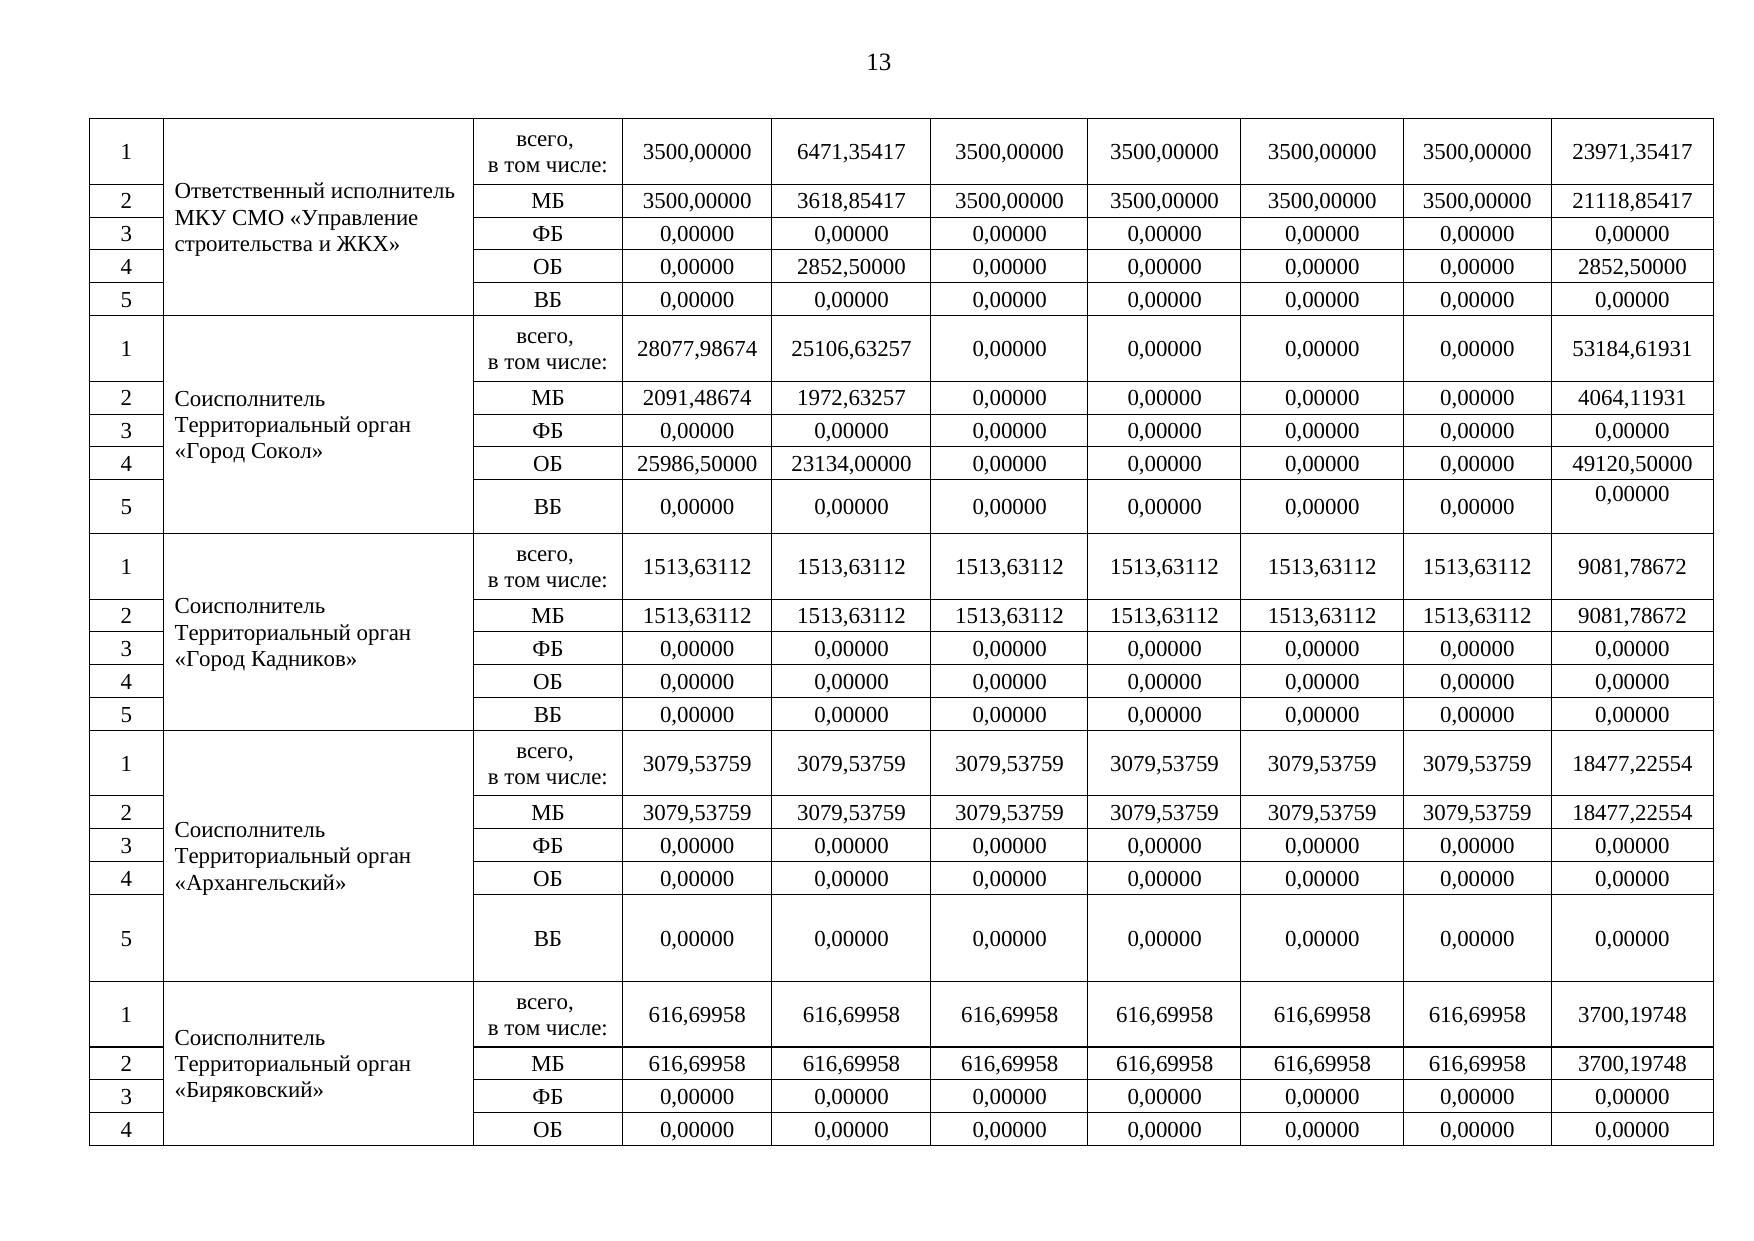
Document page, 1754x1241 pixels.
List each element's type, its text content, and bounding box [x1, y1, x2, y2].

table_cell 616,69958 [1088, 982, 1240, 1046]
table_cell 0,00000 [1241, 415, 1403, 446]
table_cell 0,00000 [931, 250, 1087, 282]
table_cell 1513,63112 [931, 600, 1087, 631]
table_cell 4 [90, 447, 163, 479]
table_cell 3500,00000 [1404, 185, 1551, 217]
table_cell 0,00000 [1552, 480, 1713, 533]
table_cell 0,00000 [931, 895, 1087, 981]
table_cell 4 [90, 1113, 163, 1145]
table_cell 0,00000 [1088, 862, 1240, 894]
table_cell 0,00000 [1241, 250, 1403, 282]
table_cell всего, в том числе: [474, 119, 622, 184]
table_cell 0,00000 [931, 283, 1087, 315]
table_cell 1513,63112 [1088, 600, 1240, 631]
table_cell 3079,53759 [1404, 796, 1551, 828]
table_cell 0,00000 [1404, 283, 1551, 315]
table_cell 0,00000 [772, 862, 930, 894]
table_cell 0,00000 [623, 829, 771, 861]
table_cell 1513,63112 [1088, 534, 1240, 598]
table_cell 3500,00000 [1404, 119, 1551, 184]
table_cell 0,00000 [1404, 829, 1551, 861]
table_cell 49120,50000 [1552, 447, 1713, 479]
table_cell ФБ [474, 415, 622, 446]
table_cell 0,00000 [623, 665, 771, 697]
table_cell 1513,63112 [1404, 534, 1551, 598]
table_cell 18477,22554 [1552, 796, 1713, 828]
table_cell 4064,11931 [1552, 382, 1713, 413]
table_cell 3500,00000 [623, 185, 771, 217]
table_cell всего, в том числе: [474, 982, 622, 1046]
table_cell 616,69958 [772, 982, 930, 1046]
table_cell 616,69958 [1241, 1048, 1403, 1079]
table_cell Соисполнитель Территориальный орган «Биряковский» [164, 982, 473, 1145]
table_cell 0,00000 [1552, 862, 1713, 894]
table_cell ОБ [474, 250, 622, 282]
table_cell 2 [90, 1048, 163, 1079]
table_cell 0,00000 [1241, 382, 1403, 413]
table_cell 53184,61931 [1552, 316, 1713, 381]
table_cell 0,00000 [623, 218, 771, 249]
table_cell 0,00000 [1552, 829, 1713, 861]
table_cell 0,00000 [1088, 250, 1240, 282]
table_cell 0,00000 [1404, 1080, 1551, 1112]
table_cell 616,69958 [772, 1048, 930, 1079]
table_cell МБ [474, 600, 622, 631]
table_cell 0,00000 [772, 829, 930, 861]
table_cell 0,00000 [623, 250, 771, 282]
table_cell 4 [90, 862, 163, 894]
table_cell 0,00000 [1404, 382, 1551, 413]
table_cell 0,00000 [1088, 895, 1240, 981]
table_cell 0,00000 [772, 1080, 930, 1112]
table_cell 3500,00000 [1241, 185, 1403, 217]
table_cell 616,69958 [623, 1048, 771, 1079]
table_cell 3079,53759 [1088, 796, 1240, 828]
table_cell ФБ [474, 632, 622, 664]
table_cell 0,00000 [1088, 283, 1240, 315]
table_cell 0,00000 [772, 1113, 930, 1145]
table_cell 0,00000 [623, 895, 771, 981]
table_cell 1513,63112 [772, 534, 930, 598]
table_cell 0,00000 [1241, 698, 1403, 730]
table_cell 3500,00000 [1088, 119, 1240, 184]
table_cell 0,00000 [1552, 218, 1713, 249]
table_cell ФБ [474, 829, 622, 861]
table_cell ОБ [474, 447, 622, 479]
table_cell 0,00000 [931, 632, 1087, 664]
table_cell 0,00000 [931, 1080, 1087, 1112]
table_cell 0,00000 [623, 1113, 771, 1145]
table_cell 0,00000 [1088, 698, 1240, 730]
table_cell 1513,63112 [1241, 534, 1403, 598]
table_cell 0,00000 [1552, 895, 1713, 981]
table_cell 3500,00000 [1241, 119, 1403, 184]
table_cell 0,00000 [623, 415, 771, 446]
table_cell 3079,53759 [1241, 796, 1403, 828]
table_cell 0,00000 [1552, 665, 1713, 697]
table_cell 0,00000 [1241, 480, 1403, 533]
table_cell 2 [90, 185, 163, 217]
table_cell 3500,00000 [931, 185, 1087, 217]
table_cell 3079,53759 [623, 796, 771, 828]
table_cell 0,00000 [1088, 665, 1240, 697]
table_cell 0,00000 [1088, 1080, 1240, 1112]
table_cell 3079,53759 [1404, 731, 1551, 795]
table_cell 4 [90, 250, 163, 282]
table_cell 3 [90, 632, 163, 664]
table_cell 0,00000 [931, 480, 1087, 533]
table_cell 3079,53759 [931, 731, 1087, 795]
table_cell ОБ [474, 1113, 622, 1145]
table_cell 0,00000 [623, 698, 771, 730]
table_cell 0,00000 [1552, 415, 1713, 446]
table_cell 0,00000 [623, 632, 771, 664]
table_cell 3079,53759 [623, 731, 771, 795]
table_cell 0,00000 [931, 829, 1087, 861]
table_cell 5 [90, 895, 163, 981]
table_cell 0,00000 [931, 698, 1087, 730]
table_cell 0,00000 [1404, 447, 1551, 479]
table_cell Ответственный исполнитель МКУ СМО «Управление строительства и ЖКХ» [164, 119, 473, 315]
table_cell 0,00000 [772, 665, 930, 697]
table_cell 616,69958 [1241, 982, 1403, 1046]
table_cell 0,00000 [1241, 862, 1403, 894]
table_cell 3 [90, 218, 163, 249]
table_cell 0,00000 [623, 1080, 771, 1112]
table_cell 0,00000 [1404, 862, 1551, 894]
table_cell 0,00000 [1088, 316, 1240, 381]
table_cell 0,00000 [1404, 316, 1551, 381]
table_cell ВБ [474, 895, 622, 981]
table_cell 0,00000 [1404, 698, 1551, 730]
table_cell 18477,22554 [1552, 731, 1713, 795]
table_cell 0,00000 [1552, 632, 1713, 664]
table_cell 0,00000 [1088, 1113, 1240, 1145]
table_cell 3618,85417 [772, 185, 930, 217]
table_cell 23971,35417 [1552, 119, 1713, 184]
table_cell 21118,85417 [1552, 185, 1713, 217]
table_cell 0,00000 [1241, 1080, 1403, 1112]
table_cell 616,69958 [931, 982, 1087, 1046]
table_cell 616,69958 [1404, 1048, 1551, 1079]
table_cell 0,00000 [772, 895, 930, 981]
table_cell 2852,50000 [1552, 250, 1713, 282]
table_cell 25106,63257 [772, 316, 930, 381]
table_cell 0,00000 [931, 218, 1087, 249]
table_cell 1513,63112 [931, 534, 1087, 598]
table_cell 0,00000 [1241, 447, 1403, 479]
table_cell 1513,63112 [1241, 600, 1403, 631]
table_cell 0,00000 [1404, 250, 1551, 282]
table_cell 0,00000 [1404, 632, 1551, 664]
table_cell 0,00000 [1241, 829, 1403, 861]
table_cell 3500,00000 [1088, 185, 1240, 217]
table_cell 0,00000 [1088, 480, 1240, 533]
table_cell 0,00000 [1404, 218, 1551, 249]
table_cell 2852,50000 [772, 250, 930, 282]
table_cell Соисполнитель Территориальный орган «Город Сокол» [164, 316, 473, 533]
table_cell 1 [90, 119, 163, 184]
table_cell МБ [474, 1048, 622, 1079]
table_cell МБ [474, 796, 622, 828]
table_cell 0,00000 [772, 480, 930, 533]
table_cell 3079,53759 [1241, 731, 1403, 795]
table_cell 2091,48674 [623, 382, 771, 413]
table_cell 1 [90, 534, 163, 598]
table_cell 0,00000 [1241, 632, 1403, 664]
table_cell 0,00000 [1241, 665, 1403, 697]
table_cell 1513,63112 [623, 600, 771, 631]
table_cell 3500,00000 [623, 119, 771, 184]
table_cell 1513,63112 [1404, 600, 1551, 631]
table_cell ВБ [474, 480, 622, 533]
table_cell 0,00000 [1241, 218, 1403, 249]
table_cell 0,00000 [623, 480, 771, 533]
table_cell 0,00000 [1404, 895, 1551, 981]
table_cell ФБ [474, 1080, 622, 1112]
table_cell 3079,53759 [931, 796, 1087, 828]
table_cell 0,00000 [772, 218, 930, 249]
table_cell 616,69958 [931, 1048, 1087, 1079]
table_cell 25986,50000 [623, 447, 771, 479]
table_cell 0,00000 [931, 665, 1087, 697]
table_cell 0,00000 [1088, 218, 1240, 249]
table_cell 6471,35417 [772, 119, 930, 184]
table_cell 0,00000 [931, 862, 1087, 894]
table_cell 9081,78672 [1552, 600, 1713, 631]
table_cell 0,00000 [1241, 283, 1403, 315]
table_cell всего, в том числе: [474, 316, 622, 381]
table_cell 0,00000 [1241, 1113, 1403, 1145]
table_cell 0,00000 [623, 283, 771, 315]
table_cell 9081,78672 [1552, 534, 1713, 598]
table_cell МБ [474, 185, 622, 217]
table_cell 0,00000 [931, 382, 1087, 413]
table_cell 4 [90, 665, 163, 697]
table_cell 0,00000 [1088, 415, 1240, 446]
table_cell 3079,53759 [1088, 731, 1240, 795]
table_cell 3700,19748 [1552, 982, 1713, 1046]
table_cell 0,00000 [1088, 382, 1240, 413]
table_cell 1513,63112 [623, 534, 771, 598]
table_cell 3500,00000 [931, 119, 1087, 184]
table_cell 0,00000 [1552, 1080, 1713, 1112]
table_cell 0,00000 [623, 862, 771, 894]
table_cell 0,00000 [772, 698, 930, 730]
table_cell 2 [90, 382, 163, 413]
table_cell 0,00000 [1552, 283, 1713, 315]
table_cell ВБ [474, 698, 622, 730]
table_cell 0,00000 [931, 316, 1087, 381]
table_cell всего, в том числе: [474, 534, 622, 598]
table_cell 0,00000 [931, 415, 1087, 446]
table_cell 1 [90, 731, 163, 795]
table_cell 0,00000 [772, 415, 930, 446]
table_cell 28077,98674 [623, 316, 771, 381]
table_cell Соисполнитель Территориальный орган «Город Кадников» [164, 534, 473, 730]
table_cell 616,69958 [623, 982, 771, 1046]
table_cell 0,00000 [1088, 447, 1240, 479]
table_cell 3079,53759 [772, 731, 930, 795]
table_cell ФБ [474, 218, 622, 249]
table_cell 3 [90, 415, 163, 446]
table_cell 0,00000 [1088, 632, 1240, 664]
table_cell 2 [90, 600, 163, 631]
table_cell 2 [90, 796, 163, 828]
table_cell 0,00000 [772, 632, 930, 664]
table_cell ОБ [474, 862, 622, 894]
table_cell 0,00000 [1241, 895, 1403, 981]
table_cell 3 [90, 829, 163, 861]
table_cell ОБ [474, 665, 622, 697]
table_cell 3700,19748 [1552, 1048, 1713, 1079]
table_cell 0,00000 [1404, 665, 1551, 697]
table_cell 0,00000 [1088, 829, 1240, 861]
table_cell 0,00000 [772, 283, 930, 315]
table_cell 1 [90, 982, 163, 1046]
table_cell 1972,63257 [772, 382, 930, 413]
table_cell 5 [90, 283, 163, 315]
table_cell всего, в том числе: [474, 731, 622, 795]
table_cell 0,00000 [931, 447, 1087, 479]
table_cell 0,00000 [1404, 415, 1551, 446]
table_cell 0,00000 [1241, 316, 1403, 381]
table_cell Соисполнитель Территориальный орган «Архангельский» [164, 731, 473, 981]
table_cell 0,00000 [1404, 480, 1551, 533]
table_cell МБ [474, 382, 622, 413]
table_cell 1 [90, 316, 163, 381]
table_cell 5 [90, 698, 163, 730]
table_cell 616,69958 [1088, 1048, 1240, 1079]
table_cell 1513,63112 [772, 600, 930, 631]
table_cell 3079,53759 [772, 796, 930, 828]
table_cell 0,00000 [1404, 1113, 1551, 1145]
table_cell 0,00000 [1552, 698, 1713, 730]
table_cell 5 [90, 480, 163, 533]
table_cell 3 [90, 1080, 163, 1112]
table_cell 23134,00000 [772, 447, 930, 479]
table_cell ВБ [474, 283, 622, 315]
table_cell 0,00000 [1552, 1113, 1713, 1145]
table_cell 616,69958 [1404, 982, 1551, 1046]
table_cell 0,00000 [931, 1113, 1087, 1145]
